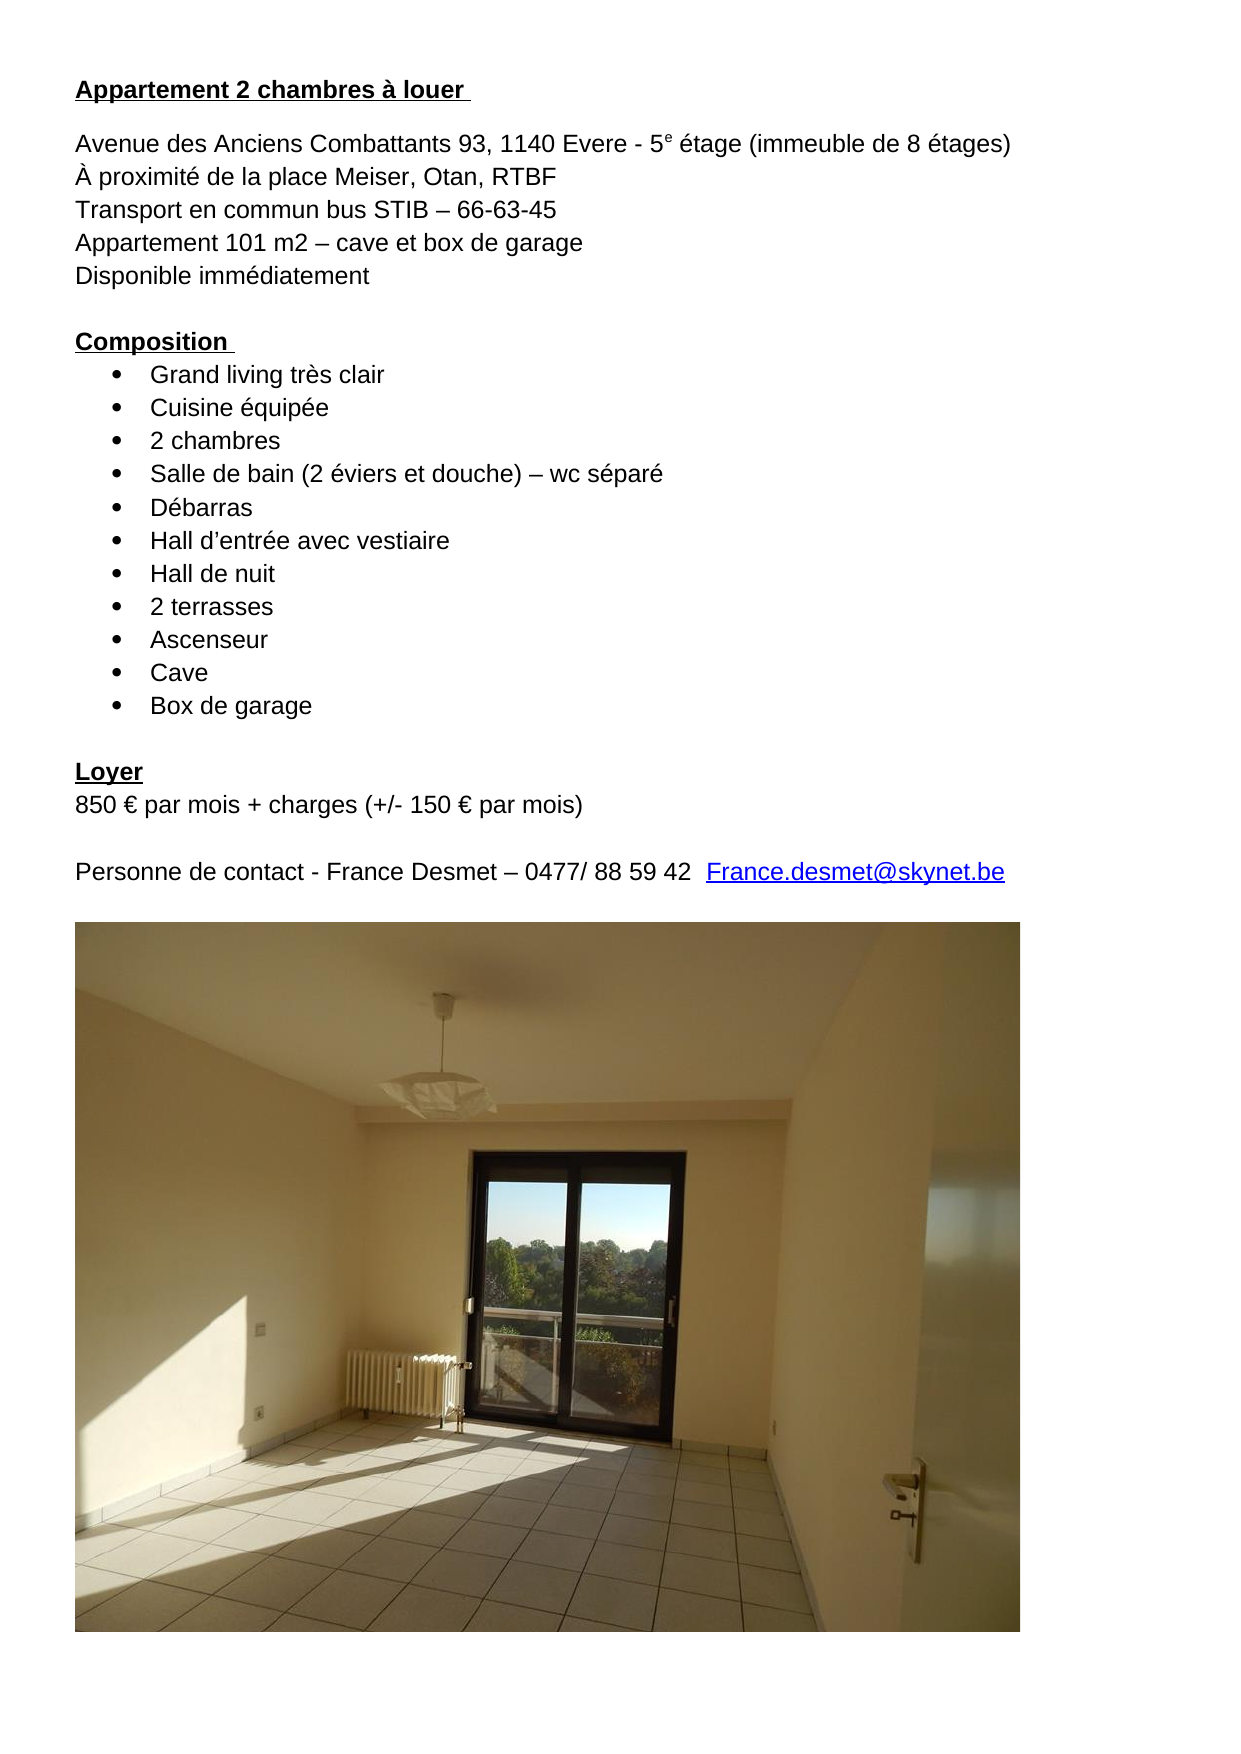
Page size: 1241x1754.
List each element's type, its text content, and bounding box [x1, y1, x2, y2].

list Box de garage [112, 691, 1165, 720]
list Cuisine équipée [112, 393, 1165, 422]
text Appartement 2 chambres à louer [75, 75, 1165, 104]
list Hall d’entrée avec vestiaire [112, 526, 1165, 554]
list Hall de nuit [112, 559, 1165, 588]
list Salle de bain (2 éviers et douche) – wc séparé [112, 459, 1165, 488]
picture [75, 922, 1021, 1632]
list Ascenseur [112, 625, 1165, 654]
text Loyer [75, 757, 1165, 786]
text Composition [75, 327, 1165, 356]
text Personne de contact - France Desmet – 0477/ 88 59 42 France.desmet@skynet.be [75, 856, 1165, 885]
text Appartement 101 m2 – cave et box de garage [75, 228, 1165, 257]
list Débarras [112, 492, 1165, 521]
text Transport en commun bus STIB – 66-63-45 [75, 195, 1165, 224]
list 2 chambres [112, 426, 1165, 455]
list 2 terrasses [112, 592, 1165, 621]
text 850 € par mois + charges (+/- 150 € par mois) [75, 790, 1165, 819]
list Cave [112, 658, 1165, 687]
text Avenue des Anciens Combattants 93, 1140 Evere - 5e étage (immeuble de 8 étages) [75, 129, 1165, 158]
text Disponible immédiatement [75, 261, 1165, 290]
list Grand living très clair [112, 360, 1165, 389]
text À proximité de la place Meiser, Otan, RTBF [75, 162, 1165, 191]
